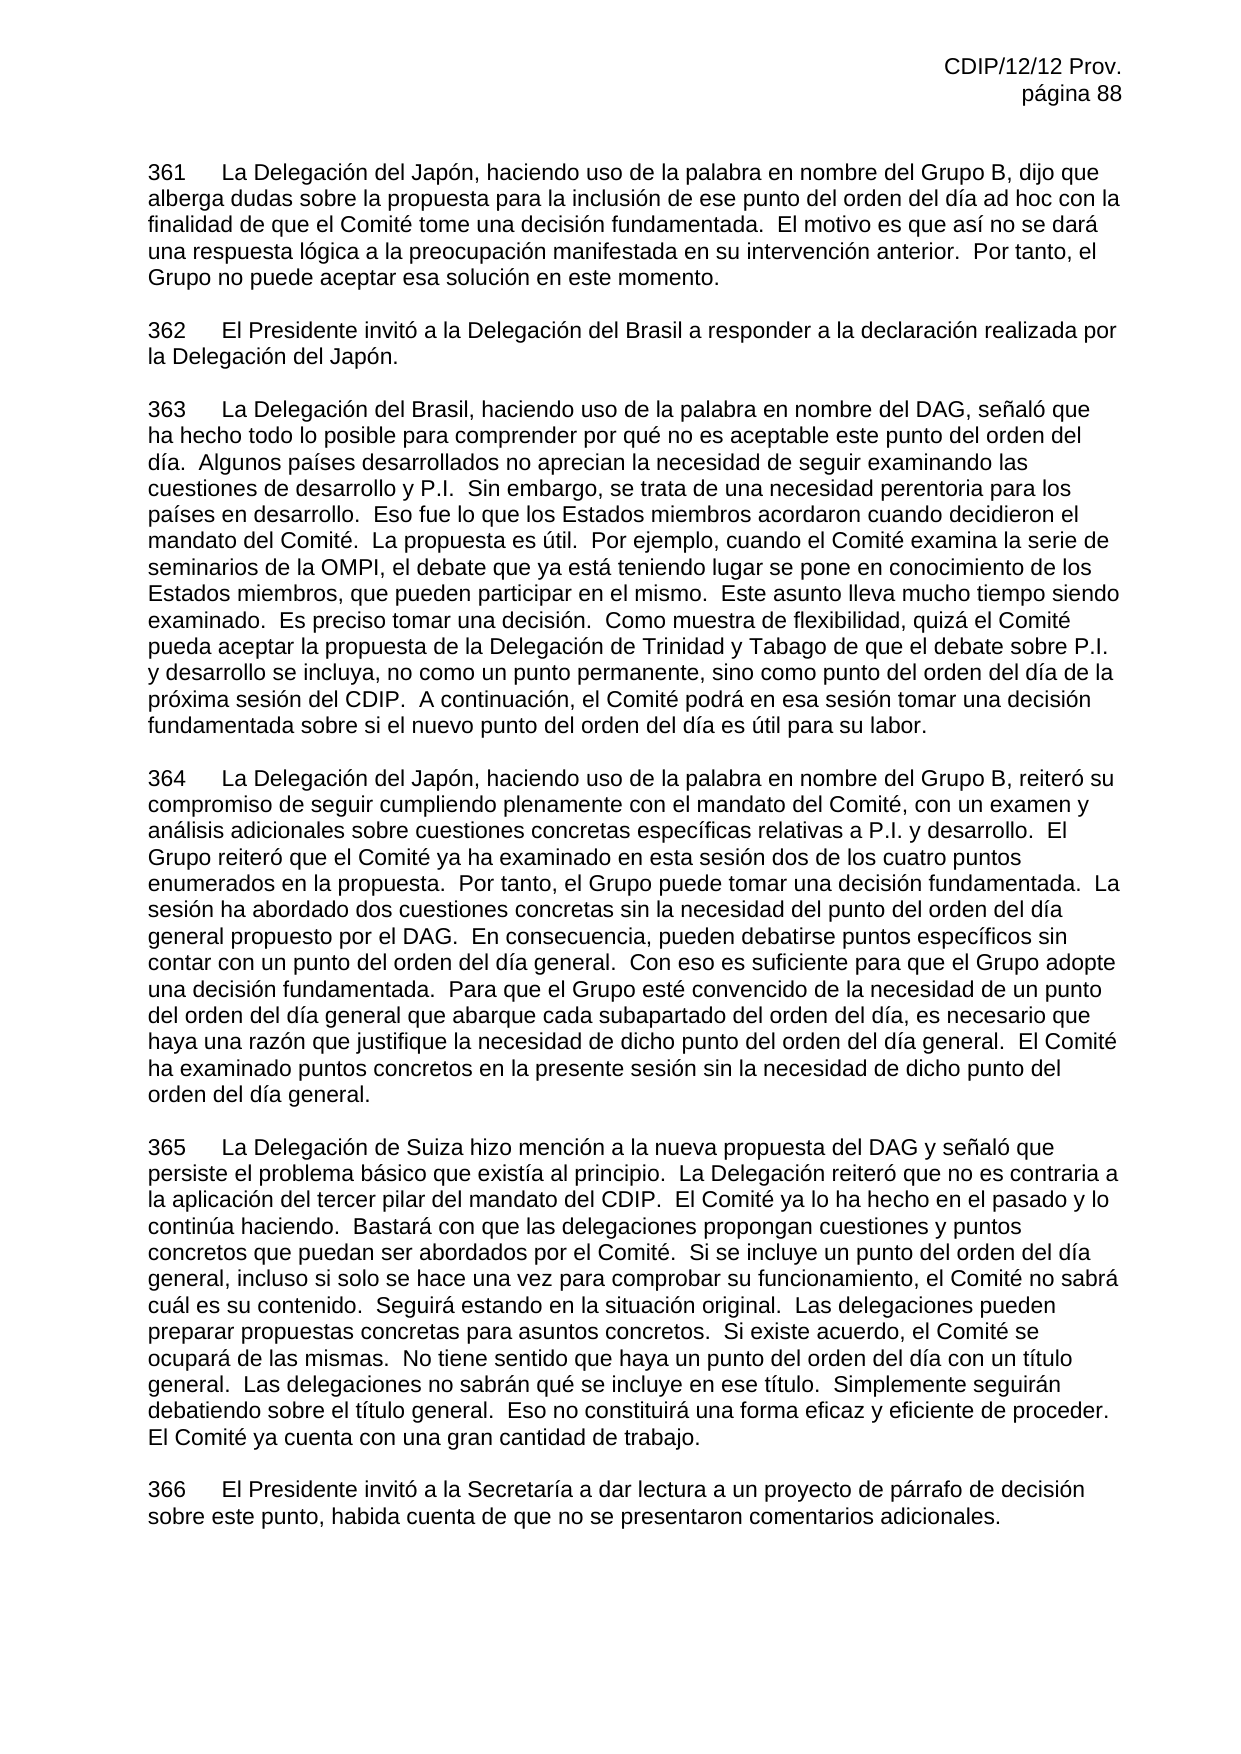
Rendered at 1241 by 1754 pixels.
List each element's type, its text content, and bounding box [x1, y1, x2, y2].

text La Delegación del Brasil, haciendo uso de la palabra en nombre del DAG, señaló que ha hecho todo lo posible para comprender por qué no es aceptable este punto del orden del día. Algunos países desarrollados no aprecian la necesidad de seguir examinando las cuestiones de desarrollo y P.I. Sin embargo, se trata de una necesidad perentoria para los países en desarrollo. Eso fue lo que los Estados miembros acordaron cuando decidieron el mandato del Comité. La propuesta es útil. Por ejemplo, cuando el Comité examina la serie de seminarios de la OMPI, el debate que ya está teniendo lugar se pone en conocimiento de los Estados miembros, que pueden participar en el mismo. Este asunto lleva mucho tiempo siendo examinado. Es preciso tomar una decisión. Como muestra de flexibilidad, quizá el Comité pueda aceptar la propuesta de la Delegación de Trinidad y Tabago de que el debate sobre P.I. y desarrollo se incluya, no como un punto permanente, sino como punto del orden del día de la próxima sesión del CDIP. A continuación, el Comité podrá en esa sesión tomar una decisión fundamentada sobre si el nuevo punto del orden del día es útil para su labor. [148, 396, 1122, 738]
text El Presidente invitó a la Delegación del Brasil a responder a la declaración realizada por la Delegación del Japón. [148, 317, 1122, 369]
text El Presidente invitó a la Secretaría a dar lectura a un proyecto de párrafo de decisión sobre este punto, habida cuenta de que no se presentaron comentarios adicionales. [148, 1476, 1122, 1529]
text La Delegación de Suiza hizo mención a la nueva propuesta del DAG y señaló que persiste el problema básico que existía al principio. La Delegación reiteró que no es contraria a la aplicación del tercer pilar del mandato del CDIP. El Comité ya lo ha hecho en el pasado y lo continúa haciendo. Bastará con que las delegaciones propongan cuestiones y puntos concretos que puedan ser abordados por el Comité. Si se incluye un punto del orden del día general, incluso si solo se hace una vez para comprobar su funcionamiento, el Comité no sabrá cuál es su contenido. Seguirá estando en la situación original. Las delegaciones pueden preparar propuestas concretas para asuntos concretos. Si existe acuerdo, el Comité se ocupará de las mismas. No tiene sentido que haya un punto del orden del día con un título general. Las delegaciones no sabrán qué se incluye en ese título. Simplemente seguirán debatiendo sobre el título general. Eso no constituirá una forma eficaz y eficiente de proceder. El Comité ya cuenta con una gran cantidad de trabajo. [148, 1134, 1122, 1450]
text La Delegación del Japón, haciendo uso de la palabra en nombre del Grupo B, reiteró su compromiso de seguir cumpliendo plenamente con el mandato del Comité, con un examen y análisis adicionales sobre cuestiones concretas específicas relativas a P.I. y desarrollo. El Grupo reiteró que el Comité ya ha examinado en esta sesión dos de los cuatro puntos enumerados en la propuesta. Por tanto, el Grupo puede tomar una decisión fundamentada. La sesión ha abordado dos cuestiones concretas sin la necesidad del punto del orden del día general propuesto por el DAG. En consecuencia, pueden debatirse puntos específicos sin contar con un punto del orden del día general. Con eso es suficiente para que el Grupo adopte una decisión fundamentada. Para que el Grupo esté convencido de la necesidad de un punto del orden del día general que abarque cada subapartado del orden del día, es necesario que haya una razón que justifique la necesidad de dicho punto del orden del día general. El Comité ha examinado puntos concretos en la presente sesión sin la necesidad de dicho punto del orden del día general. [148, 765, 1122, 1107]
text La Delegación del Japón, haciendo uso de la palabra en nombre del Grupo B, dijo que alberga dudas sobre la propuesta para la inclusión de ese punto del orden del día ad hoc con la finalidad de que el Comité tome una decisión fundamentada. El motivo es que así no se dará una respuesta lógica a la preocupación manifestada en su intervención anterior. Por tanto, el Grupo no puede aceptar esa solución en este momento. [148, 158, 1122, 290]
